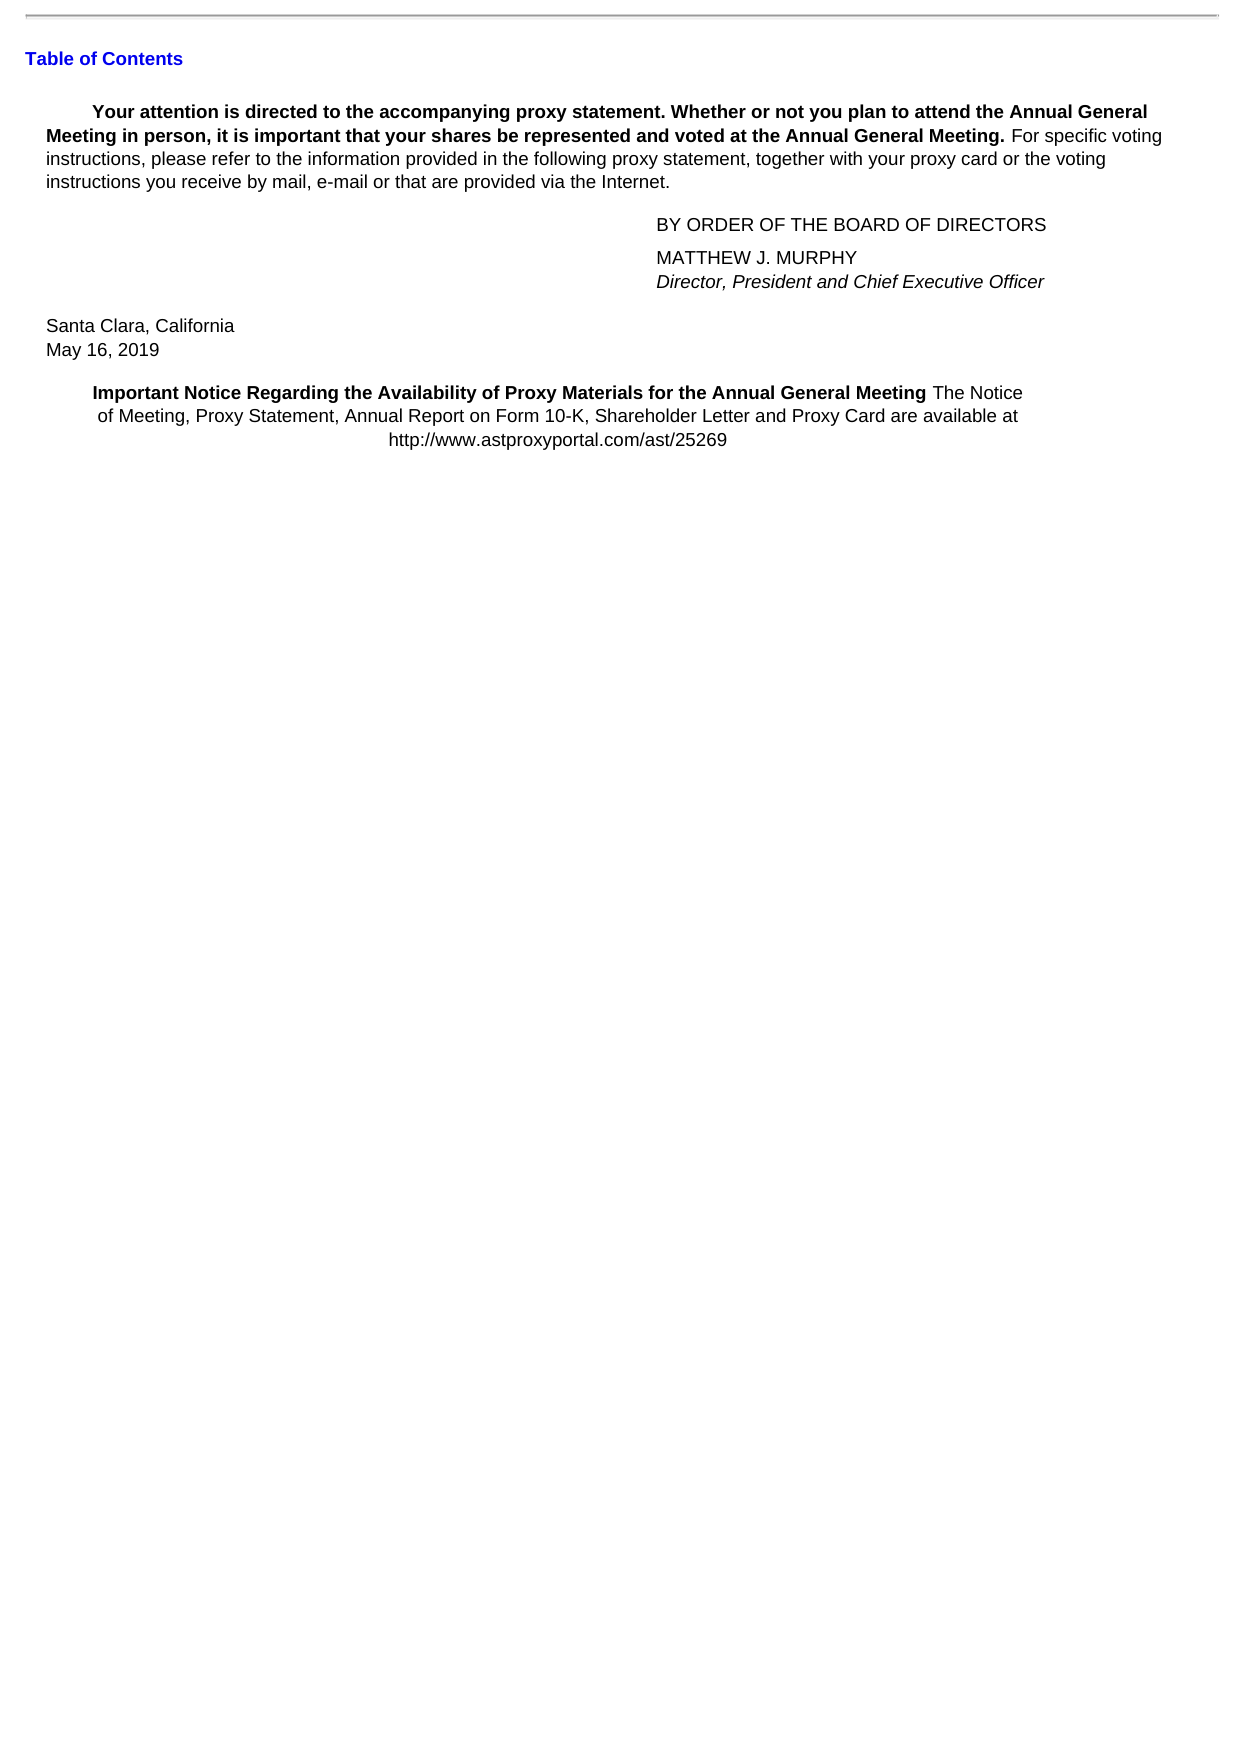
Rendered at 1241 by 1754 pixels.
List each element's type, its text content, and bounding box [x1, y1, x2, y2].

text MATTHEW J. MURPHY [656, 247, 1178, 269]
text Table of Contents [25, 48, 1178, 69]
picture [23, 14, 1220, 21]
text May 16, 2019 [46, 338, 1178, 360]
text Your attention is directed to the accompanying proxy statement. Whether or not you plan to attend the Annual General Meeting in person, it is important that your shares be represented and voted at the Annual General Meeting. For specific voting instructions, please refer to the information provided in the following proxy statement, together with your proxy card or the voting instructions you receive by mail, e-mail or that are provided via the Internet. [46, 101, 1178, 192]
text Important Notice Regarding the Availability of Proxy Materials for the Annual General Meeting The Notice of Meeting, Proxy Statement, Annual Report on Form 10-K, Shareholder Letter and Proxy Card are available at http://www.astproxyportal.com/ast/25269 [89, 382, 1026, 451]
text Santa Clara, California [46, 314, 1178, 336]
text Director, President and Chief Executive Officer [656, 271, 1178, 293]
text BY ORDER OF THE BOARD OF DIRECTORS [656, 213, 1178, 235]
